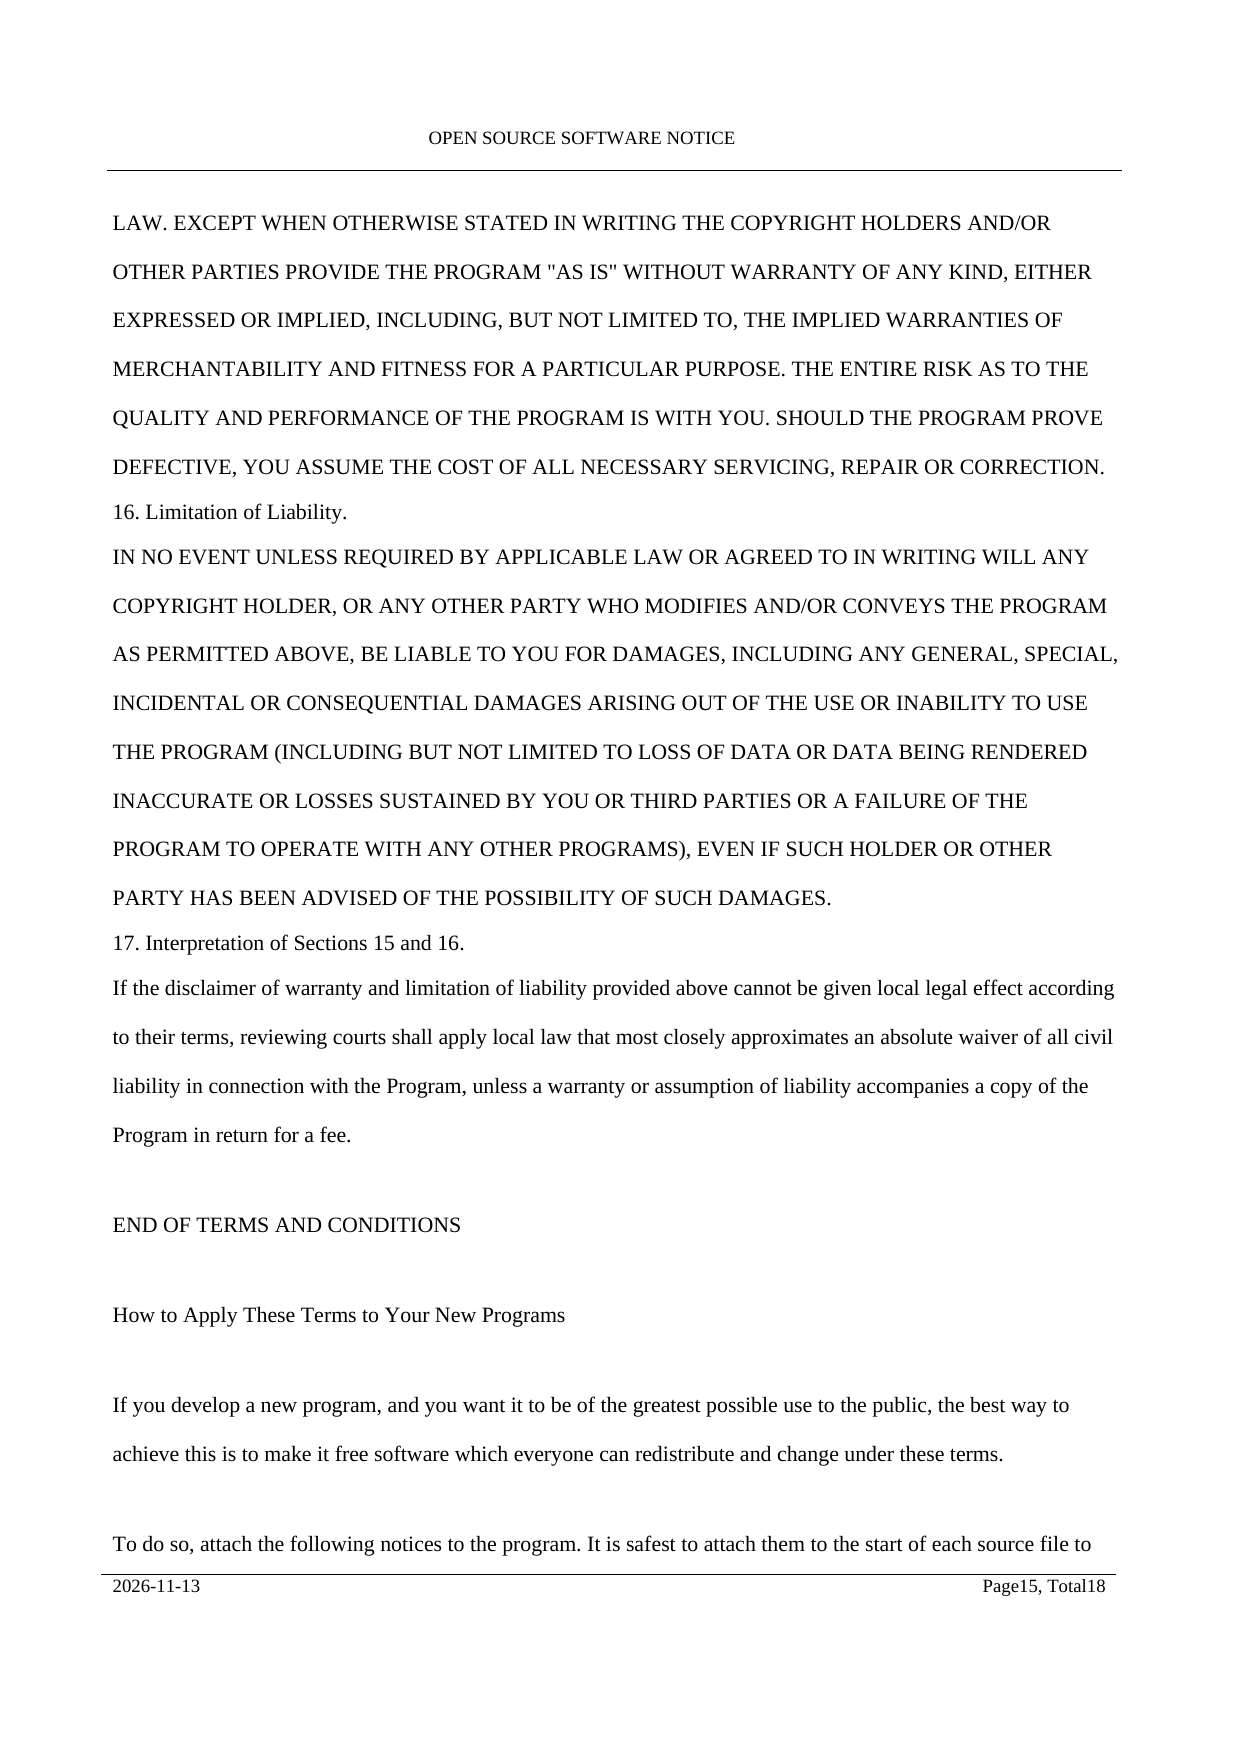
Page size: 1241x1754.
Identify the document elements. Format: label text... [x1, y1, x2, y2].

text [112, 1528, 1128, 1560]
text How to Apply These Terms to Your New Programs [112, 1298, 1128, 1331]
text 16. Limitation of Liability. [112, 495, 1128, 528]
text END OF TERMS AND CONDITIONS [112, 1208, 1128, 1241]
text If the disclaimer of warranty and limitation of liability provided above cannot be given local legal effect according to their terms, reviewing courts shall apply local law that most closely approximates an absolute waiver of all civil liability in connection with the Program, unless a warranty or assumption of liability accompanies a copy of the Program in return for a fee. [112, 972, 1128, 1151]
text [112, 206, 1128, 483]
text IN NO EVENT UNLESS REQUIRED BY APPLICABLE LAW OR AGREED TO IN WRITING WILL ANY COPYRIGHT HOLDER, OR ANY OTHER PARTY WHO MODIFIES AND/OR CONVEYS THE PROGRAM AS PERMITTED ABOVE, BE LIABLE TO YOU FOR DAMAGES, INCLUDING ANY GENERAL, SPECIAL, INCIDENTAL OR CONSEQUENTIAL DAMAGES ARISING OUT OF THE USE OR INABILITY TO USE THE PROGRAM (INCLUDING BUT NOT LIMITED TO LOSS OF DATA OR DATA BEING RENDERED INACCURATE OR LOSSES SUSTAINED BY YOU OR THIRD PARTIES OR A FAILURE OF THE PROGRAM TO OPERATE WITH ANY OTHER PROGRAMS), EVEN IF SUCH HOLDER OR OTHER PARTY HAS BEEN ADVISED OF THE POSSIBILITY OF SUCH DAMAGES. [112, 540, 1128, 914]
text If you develop a new program, and you want it to be of the greatest possible use to the public, the best way to achieve this is to make it free software which everyone can redistribute and change under these terms. [112, 1389, 1128, 1470]
text 17. Interpretation of Sections 15 and 16. [112, 927, 1128, 959]
